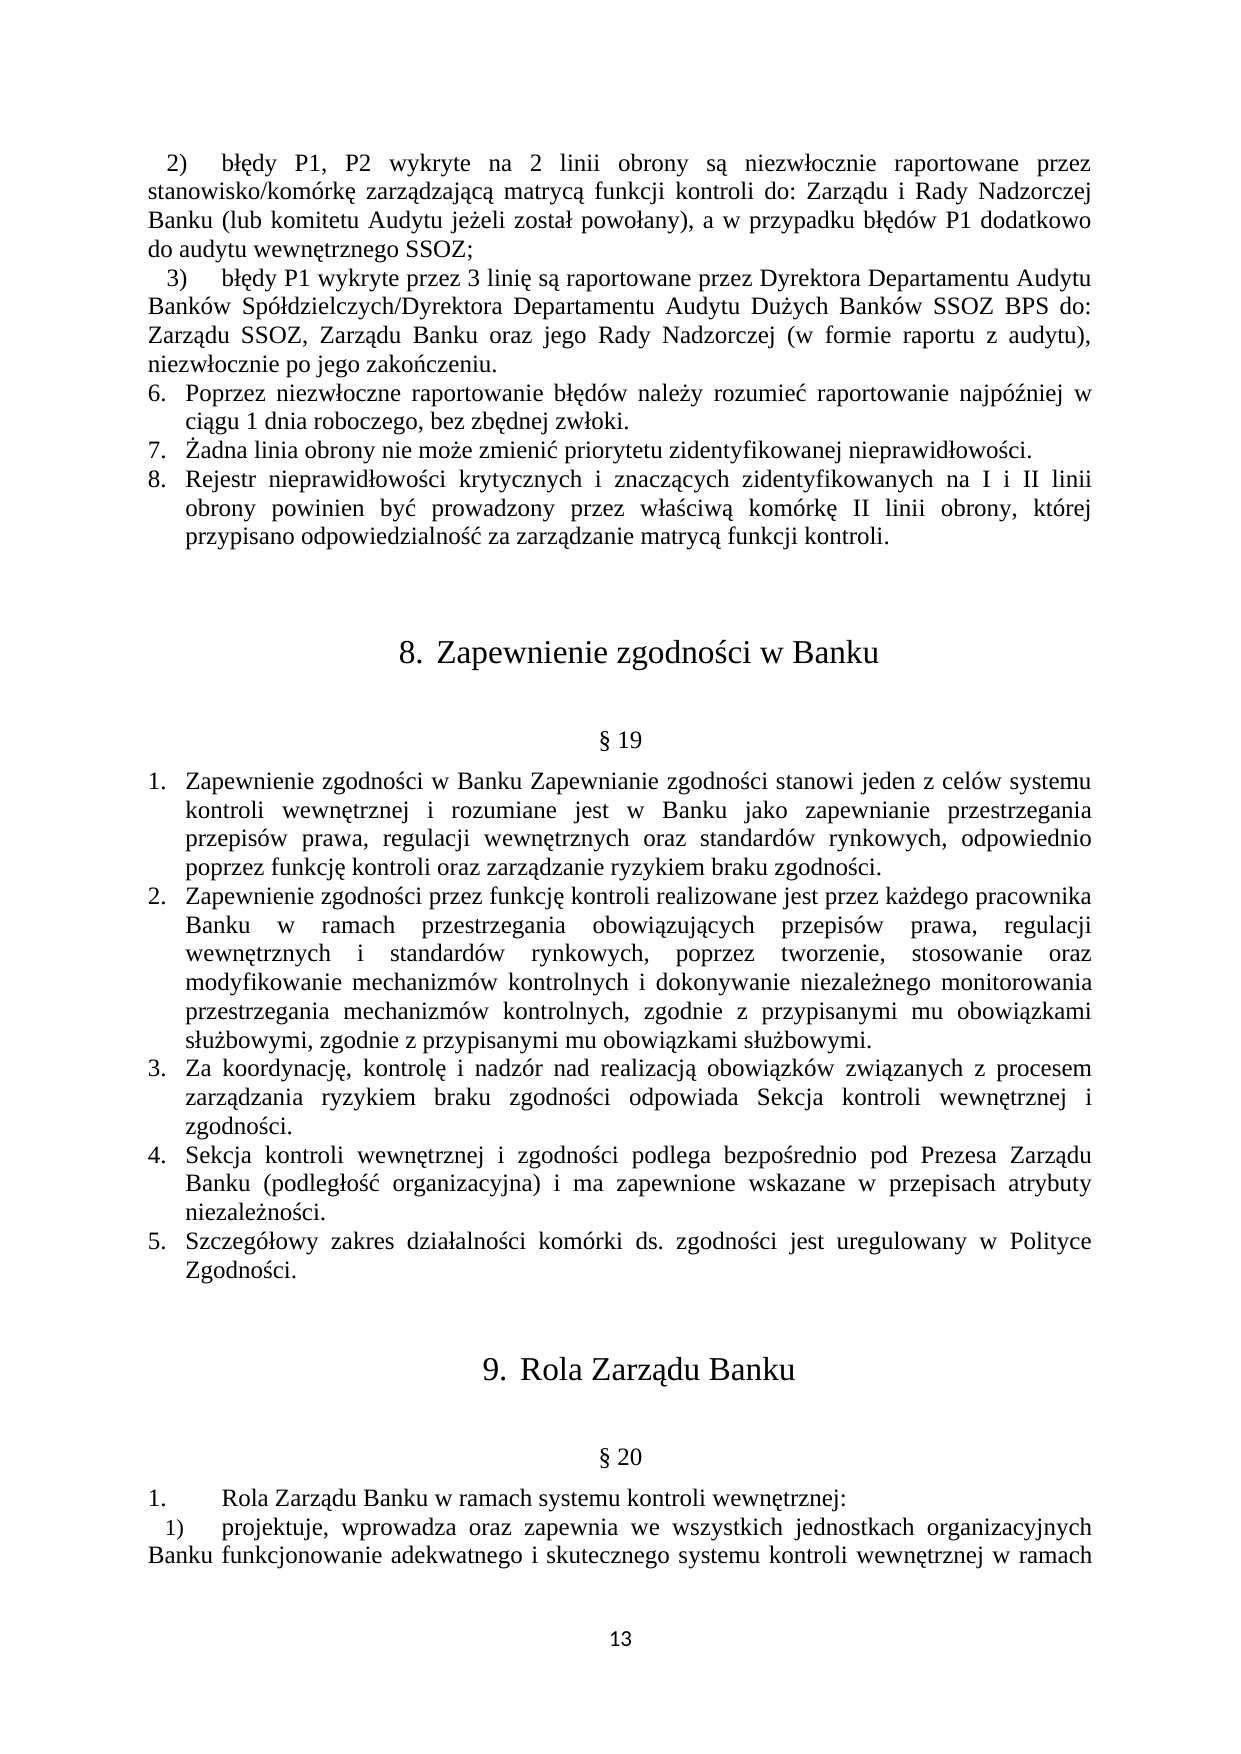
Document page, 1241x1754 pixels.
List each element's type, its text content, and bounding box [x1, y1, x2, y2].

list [148, 1512, 1093, 1569]
subtitle Rola Zarządu Banku [185, 1350, 1093, 1388]
list Sekcja kontroli wewnętrznej i zgodności podlega bezpośrednio pod Prezesa Zarządu Banku (podległość organizacyjna) i ma zapewnione wskazane w przepisach atrybuty niezależności. [148, 1140, 1093, 1226]
list Rola Zarządu Banku w ramach systemu kontroli wewnętrznej: [148, 1483, 1093, 1512]
list Żadna linia obrony nie może zmienić priorytetu zidentyfikowanej nieprawidłowości. [148, 435, 1093, 464]
text § 19 [148, 725, 1093, 753]
list Zapewnienie zgodności w Banku Zapewnianie zgodności stanowi jeden z celów systemu kontroli wewnętrznej i rozumiane jest w Banku jako zapewnianie przestrzegania przepisów prawa, regulacji wewnętrznych oraz standardów rynkowych, odpowiednio poprzez funkcję kontroli oraz zarządzanie ryzykiem braku zgodności. [148, 766, 1093, 881]
list Rejestr nieprawidłowości krytycznych i znaczących zidentyfikowanych na I i II linii obrony powinien być prowadzony przez właściwą komórkę II linii obrony, której przypisano odpowiedzialność za zarządzanie matrycą funkcji kontroli. [148, 464, 1093, 550]
list Zapewnienie zgodności przez funkcję kontroli realizowane jest przez każdego pracownika Banku w ramach przestrzegania obowiązujących przepisów prawa, regulacji wewnętrznych i standardów rynkowych, poprzez tworzenie, stosowanie oraz modyfikowanie mechanizmów kontrolnych i dokonywanie niezależnego monitorowania przestrzegania mechanizmów kontrolnych, zgodnie z przypisanymi mu obowiązkami służbowymi, zgodnie z przypisanymi mu obowiązkami służbowymi. [148, 881, 1093, 1053]
list Szczegółowy zakres działalności komórki ds. zgodności jest uregulowany w Polityce Zgodności. [148, 1226, 1093, 1283]
text § 20 [148, 1442, 1093, 1471]
list Za koordynację, kontrolę i nadzór nad realizacją obowiązków związanych z procesem zarządzania ryzykiem braku zgodności odpowiada Sekcja kontroli wewnętrznej i zgodności. [148, 1053, 1093, 1140]
list Poprzez niezwłoczne raportowanie błędów należy rozumieć raportowanie najpóźniej w ciągu 1 dnia roboczego, bez zbędnej zwłoki. [148, 378, 1093, 435]
list błędy P1, P2 wykryte na 2 linii obrony są niezwłocznie raportowane przez stanowisko/komórkę zarządzającą matrycą funkcji kontroli do: Zarządu i Rady Nadzorczej Banku (lub komitetu Audytu jeżeli został powołany), a w przypadku błędów P1 dodatkowo do audytu wewnętrznego SSOZ; [148, 148, 1093, 263]
subtitle Zapewnienie zgodności w Banku [185, 633, 1093, 671]
list błędy P1 wykryte przez 3 linię są raportowane przez Dyrektora Departamentu Audytu Banków Spółdzielczych/Dyrektora Departamentu Audytu Dużych Banków SSOZ BPS do: Zarządu SSOZ, Zarządu Banku oraz jego Rady Nadzorczej (w formie raportu z audytu), niezwłocznie po jego zakończeniu. [148, 263, 1093, 378]
